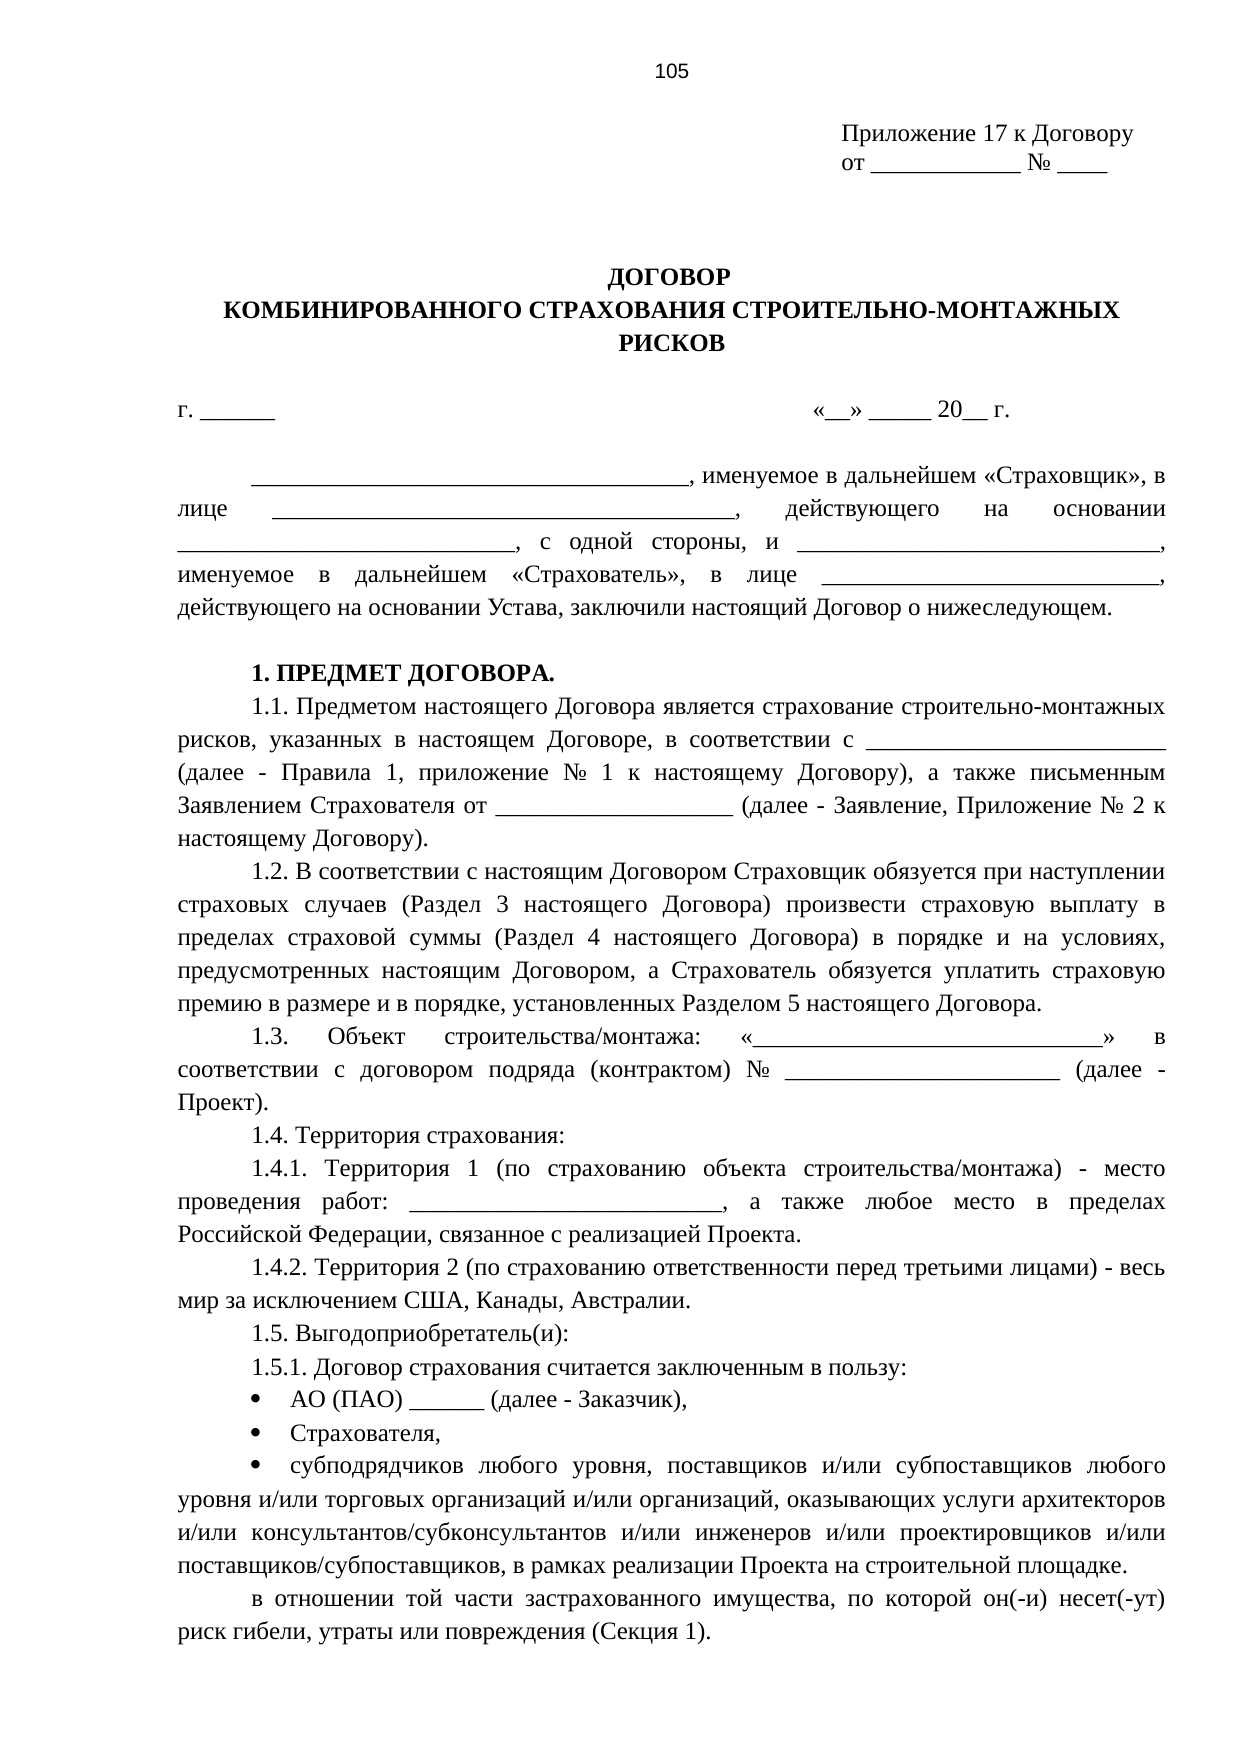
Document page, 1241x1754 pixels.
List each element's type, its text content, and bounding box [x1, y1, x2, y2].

text г. ______ «__» _____ 20__ г. [177, 394, 1166, 423]
text в отношении той части застрахованного имущества, по которой он(-и) несет(-ут) риск гибели, утраты или повреждения (Секция 1). [177, 1583, 1166, 1644]
text 1.1. Предметом настоящего Договора является страхование строительно-монтажных рисков, указанных в настоящем Договоре, в соответствии с ________________________ (далее - Правила 1, приложение № 1 к настоящему Договору), а также письменным Заявлением Страхователя от ___________________ (далее - Заявление, Приложение № 2 к настоящему Договору). [177, 691, 1166, 852]
text 1.2. В соответствии с настоящим Договором Страховщик обязуется при наступлении страховых случаев (Раздел 3 настоящего Договора) произвести страховую выплату в пределах страховой суммы (Раздел 4 настоящего Договора) в порядке и на условиях, предусмотренных настоящим Договором, а Страхователь обязуется уплатить страховую премию в размере и в порядке, установленных Разделом 5 настоящего Договора. [177, 856, 1166, 1017]
text 1. ПРЕДМЕТ ДОГОВОРА. [177, 658, 1166, 687]
text 1.5.1. Договор страхования считается заключенным в пользу: [177, 1352, 1166, 1380]
text 1.4.2. Территория 2 (по страхованию ответственности перед третьими лицами) - весь мир за исключением США, Канады, Австралии. [177, 1252, 1166, 1314]
text Приложение 17 к Договору [841, 118, 1167, 147]
text 1.4.1. Территория 1 (по страхованию объекта строительства/монтажа) - место проведения работ: _________________________, а также любое место в пределах Российской Федерации, связанное с реализацией Проекта. [177, 1153, 1166, 1248]
text КОМБИНИРОВАННОГО СТРАХОВАНИЯ СТРОИТЕЛЬНО-МОНТАЖНЫХ РИСКОВ [177, 295, 1166, 357]
text 1.4. Территория страхования: [177, 1120, 1166, 1149]
text 1.5. Выгодоприобретатель(и): [177, 1318, 1166, 1347]
list субподрядчиков любого уровня, поставщиков и/или субпоставщиков любого уровня и/или торговых организаций и/или организаций, оказывающих услуги архитекторов и/или консультантов/субконсультантов и/или инженеров и/или проектировщиков и/или поставщиков/субпоставщиков, в рамках реализации Проекта на строительной площадке. [177, 1451, 1166, 1578]
list Страхователя, [177, 1418, 1166, 1446]
text ___________________________________, именуемое в дальнейшем «Страховщик», в лице _____________________________________, действующего на основании ___________________________, с одной стороны, и _____________________________, именуемое в дальнейшем «Страхователь», в лице ___________________________, действующего на основании Устава, заключили настоящий Договор о нижеследующем. [177, 460, 1166, 621]
text от ____________ № ____ [841, 147, 1167, 176]
text ДОГОВОР [177, 262, 1161, 291]
text 1.3. Объект строительства/монтажа: «____________________________» в соответствии с договором подряда (контрактом) № ______________________ (далее - Проект). [177, 1021, 1166, 1116]
list АО (ПАО) ______ (далее - Заказчик), [177, 1384, 1166, 1413]
